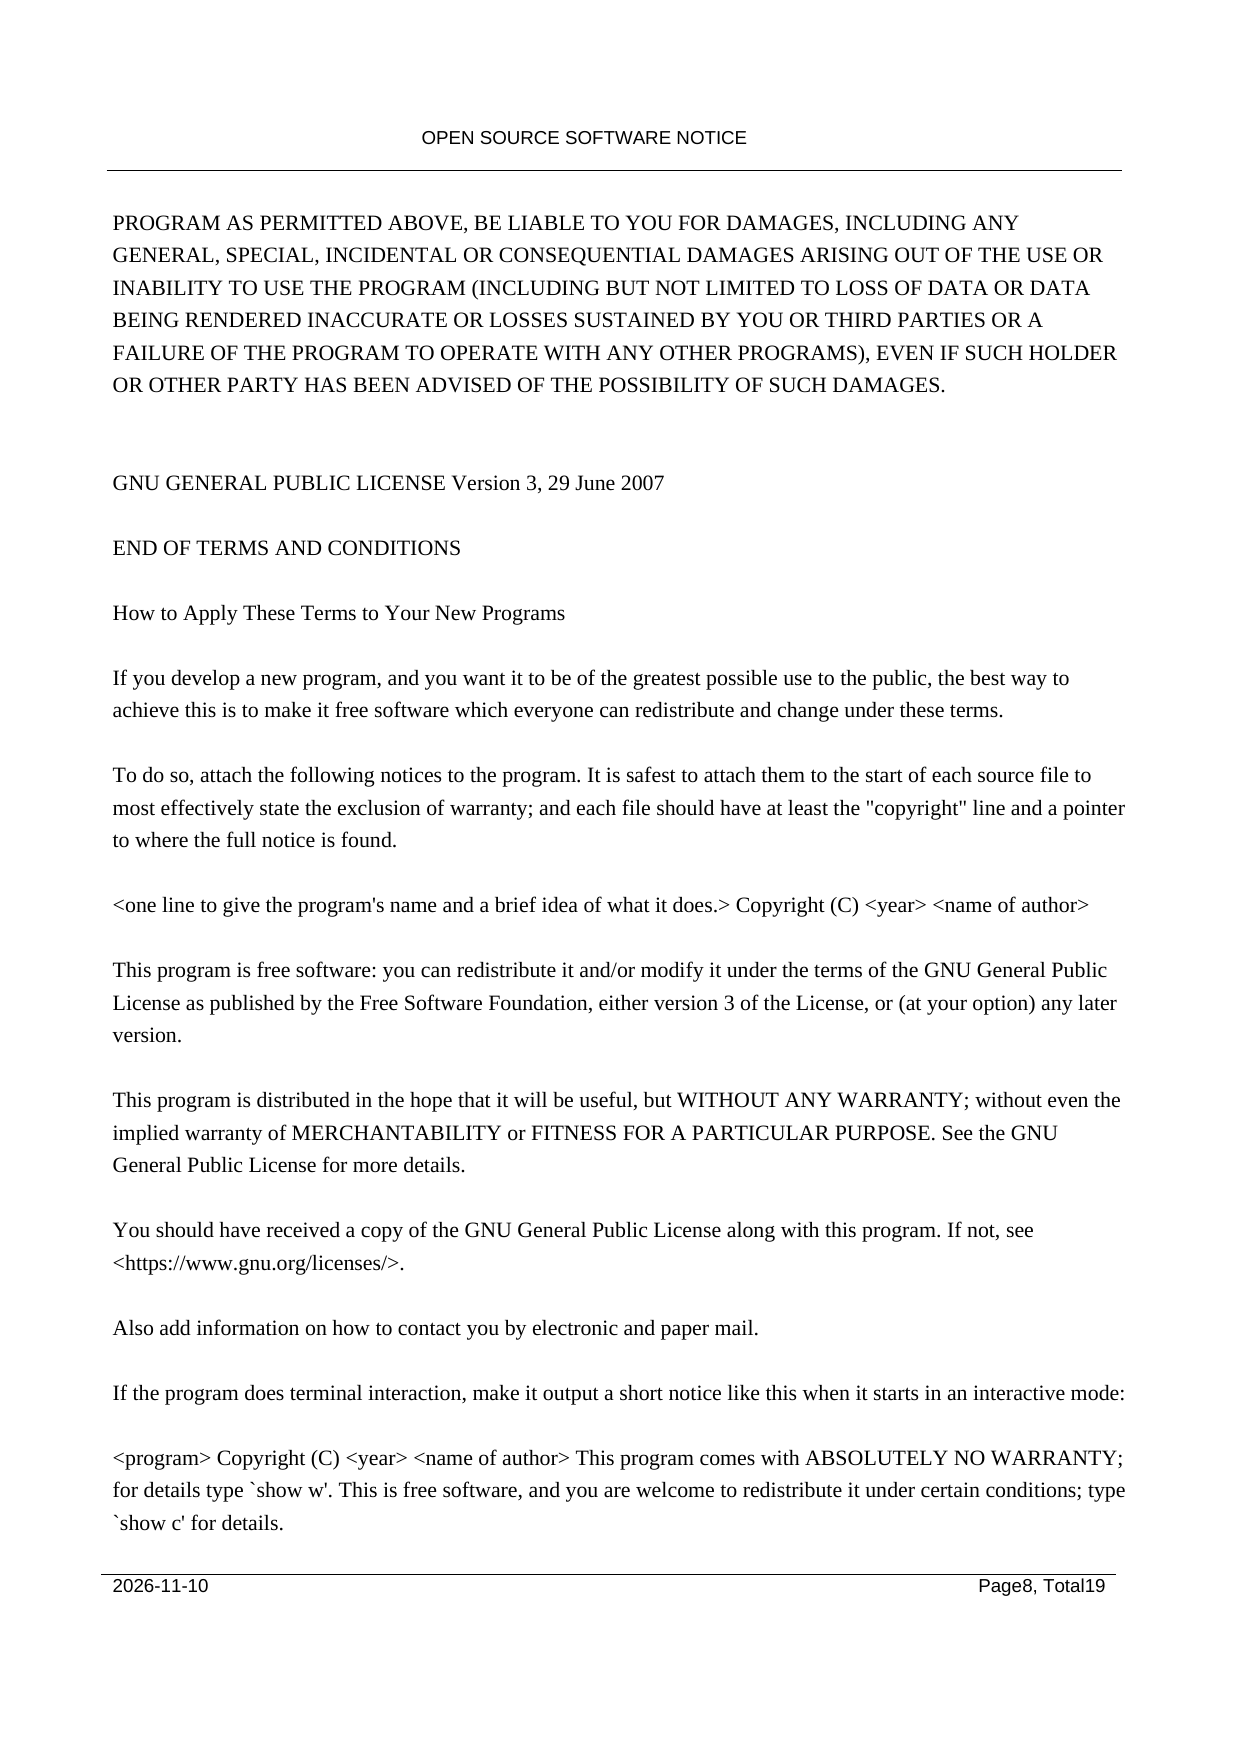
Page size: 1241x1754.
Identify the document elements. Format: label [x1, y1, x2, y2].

text [112, 206, 1128, 1539]
